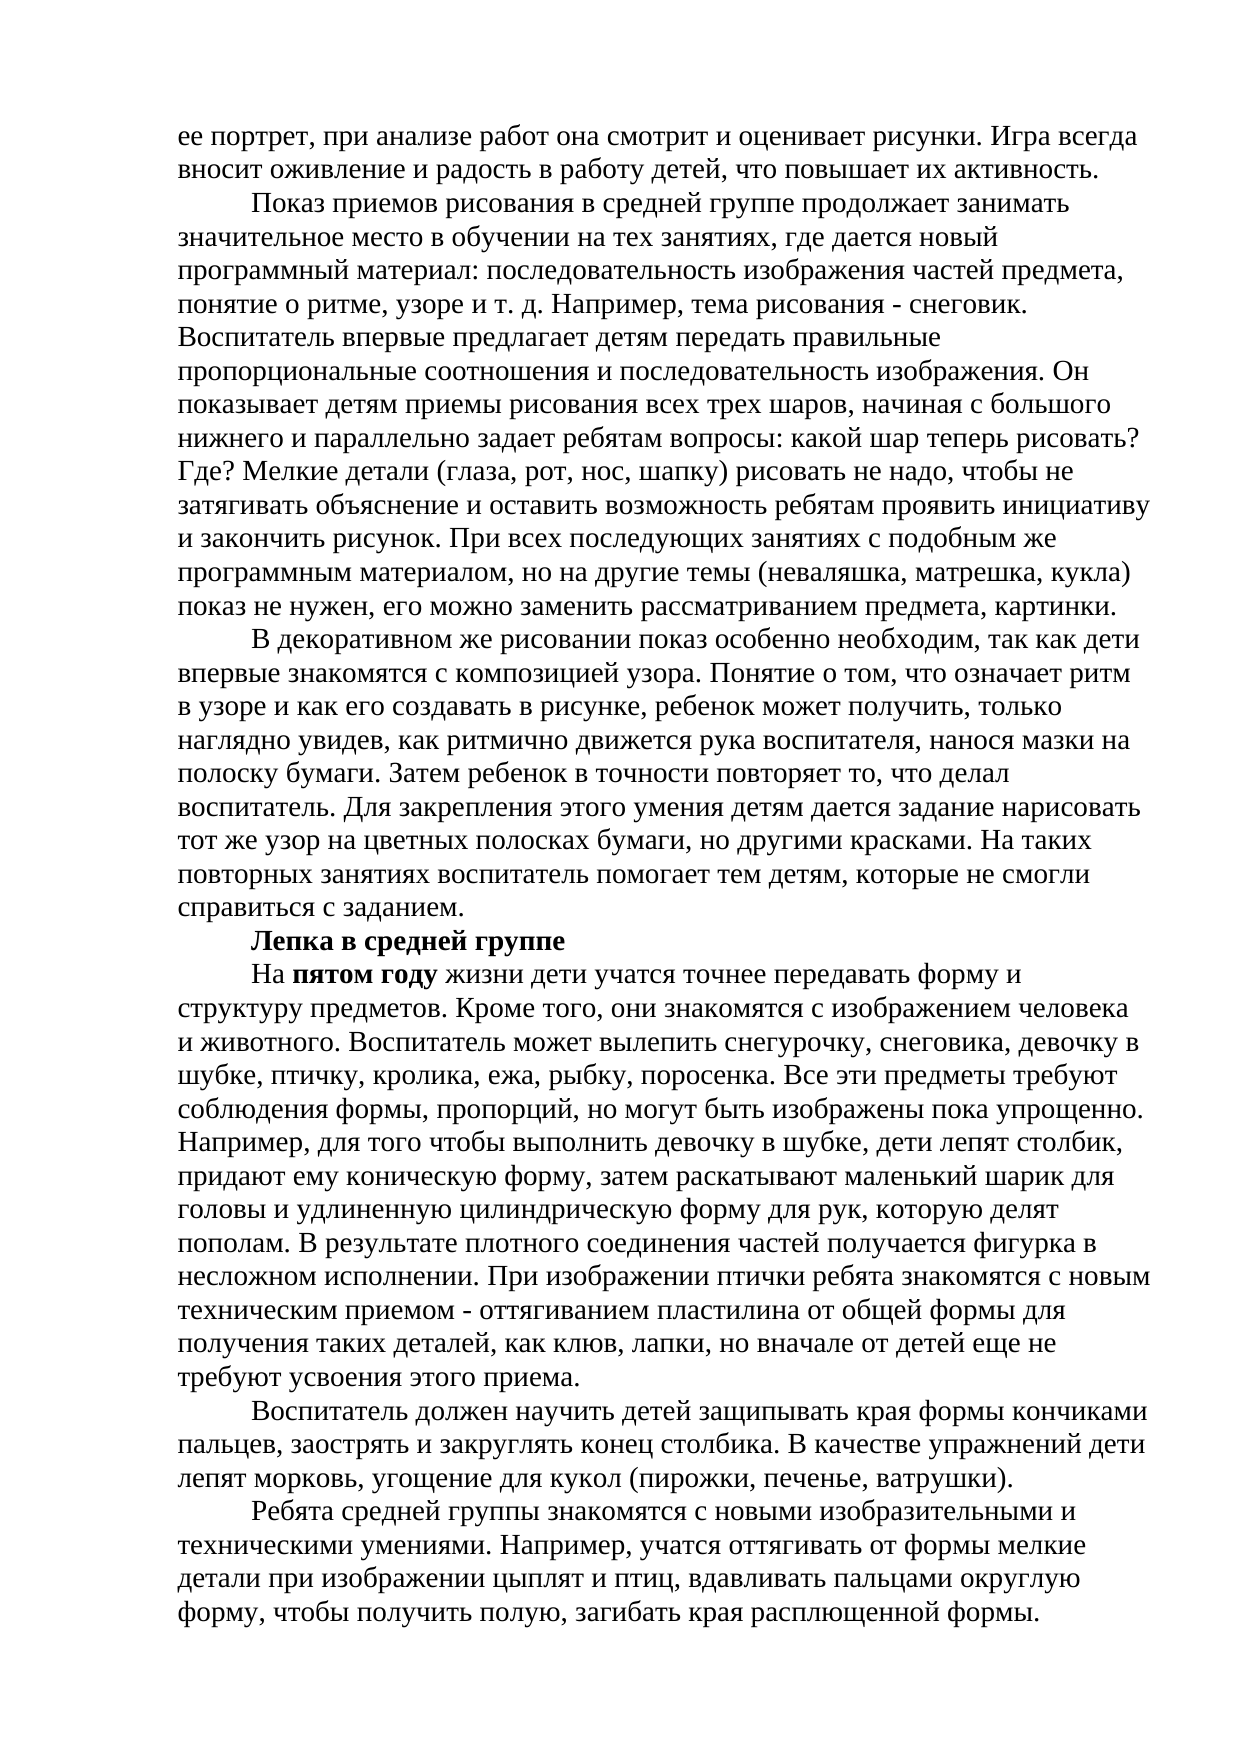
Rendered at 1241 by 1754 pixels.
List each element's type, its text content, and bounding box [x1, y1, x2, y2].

text Показ приемов рисования в средней группе продолжает занимать значительное место в обучении на тех занятиях, где дается новый программный материал: последовательность изображения частей предмета, понятие о ритме, узоре и т. д. Например, тема рисования - снеговик. Воспитатель впервые предлагает детям передать правильные пропорциональные соотношения и последовательность изображения. Он показывает детям приемы рисования всех трех шаров, начиная с большого нижнего и параллельно задает ребятам вопросы: какой шар теперь рисовать? Где? Мелкие детали (глаза, рот, нос, шапку) рисовать не надо, чтобы не затягивать объяснение и оставить возможность ребятам проявить инициативу и закончить рисунок. При всех последующих занятиях с подобным же программным материалом, но на другие темы (неваляшка, матрешка, кукла) показ не нужен, его можно заменить рассматриванием предмета, картинки. [177, 185, 1152, 621]
text На пятом году жизни дети учатся точнее передавать форму и структуру предметов. Кроме того, они знакомятся с изображением человека и животного. Воспитатель может вылепить снегурочку, снеговика, девочку в шубке, птичку, кролика, ежа, рыбку, поросенка. Все эти предметы требуют соблюдения формы, пропорций, но могут быть изображены пока упрощенно. Например, для того чтобы выполнить девочку в шубке, дети лепят столбик, придают ему коническую форму, затем раскатывают маленький шарик для головы и удлиненную цилиндрическую форму для рук, которую делят пополам. В результате плотного соединения частей получается фигурка в несложном исполнении. При изображении птички ребята знакомятся с новым техническим приемом - оттягиванием пластилина от общей формы для получения таких деталей, как клюв, лапки, но вначале от детей еще не требуют усвоения этого приема. [177, 957, 1152, 1393]
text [177, 1493, 1152, 1627]
text Воспитатель должен научить детей защипывать края формы кончиками пальцев, заострять и закруглять конец столбика. В качестве упражнений дети лепят морковь, угощение для кукол (пирожки, печенье, ватрушки). [177, 1393, 1152, 1493]
text В декоративном же рисовании показ особенно необходим, так как дети впервые знакомятся с композицией узора. Понятие о том, что означает ритм в узоре и как его создавать в рисунке, ребенок может получить, только наглядно увидев, как ритмично движется рука воспитателя, нанося мазки на полоску бумаги. Затем ребенок в точности повторяет то, что делал воспитатель. Для закрепления этого умения детям дается задание нарисовать тот же узор на цветных полосках бумаги, но другими красками. На таких повторных занятиях воспитатель помогает тем детям, которые не смогли справиться с заданием. [177, 621, 1152, 923]
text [177, 118, 1152, 185]
text Лепка в средней группе [177, 923, 1152, 957]
